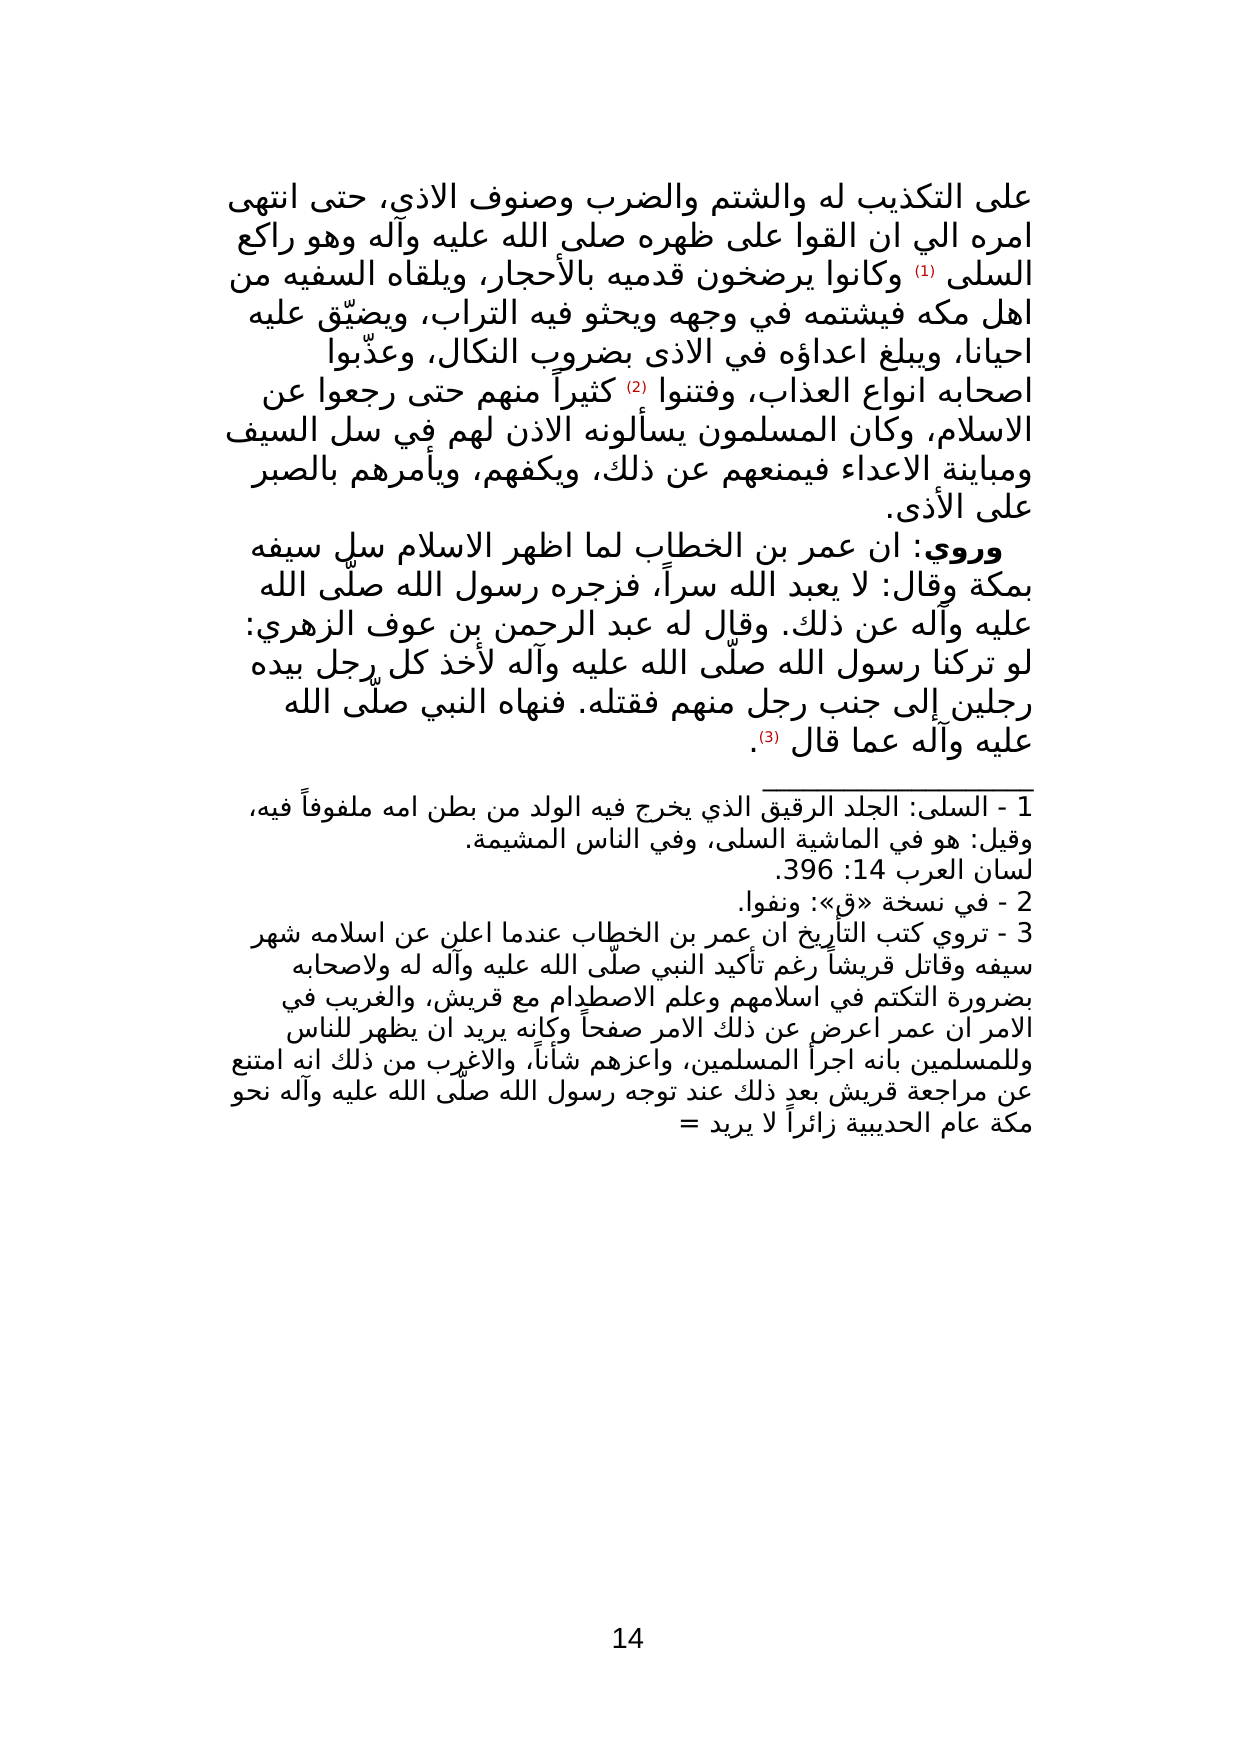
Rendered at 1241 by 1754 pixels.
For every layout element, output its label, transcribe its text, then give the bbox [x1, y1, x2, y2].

text على التكذيب له والشتم والضرب وصنوف الاذى، حتى انتهى امره الي ان القوا على ظهره صلى الله عليه وآله وهو راكع السلى (1) وكانوا يرضخون قدميه بالأحجار، ويلقاه السفيه من اهل مكه فيشتمه في وجهه ويحثو فيه التراب، ويضيّق عليه احيانا، ويبلغ اعداؤه في الاذى بضروب النكال، وعذّبوا اصحابه انواع العذاب، وفتنوا (2) كثيراً منهم حتى رجعوا عن الاسلام، وكان المسلمون يسألونه الاذن لهم في سل السيف ومباينة الاعداء فيمنعهم عن ذلك، ويكفهم، ويأمرهم بالصبر على الأذى. [222, 177, 1033, 527]
text 1 - السلى: الجلد الرقيق الذي يخرج فيه الولد من بطن امه ملفوفاً فيه، وقيل: هو في الماشية السلى، وفي الناس المشيمة. [222, 792, 1033, 855]
text ____________________ [222, 760, 1033, 792]
text 3 - تروي كتب التأريخ ان عمر بن الخطاب عندما اعلن عن اسلامه شهر سيفه وقاتل قريشاً رغم تأكيد النبي صلّى الله عليه وآله له ولاصحابه بضرورة التكتم في اسلامهم وعلم الاصطدام مع قريش، والغريب في الامر ان عمر اعرض عن ذلك الامر صفحاً وكانه يريد ان يظهر للناس وللمسلمين بانه اجرأ المسلمين، واعزهم شأناً، والاغرب من ذلك انه امتنع عن مراجعة قريش بعد ذلك عند توجه رسول الله صلّى الله عليه وآله نحو مكة عام الحديبية زائراً لا يريد = [222, 918, 1033, 1139]
text وروي: ان عمر بن الخطاب لما اظهر الاسلام سل سيفه بمكة وقال: لا يعبد الله سراً، فزجره رسول الله صلّى الله عليه وآله عن ذلك. وقال له عبد الرحمن بن عوف الزهري: لو تركنا رسول الله صلّى الله عليه وآله لأخذ كل رجل بيده رجلين إلى جنب رجل منهم فقتله. فنهاه النبي صلّى الله عليه وآله عما قال (3). [222, 527, 1033, 760]
text 2 - في نسخة «ق»: ونفوا. [222, 886, 1033, 918]
text لسان العرب 14: 396. [222, 855, 1033, 886]
